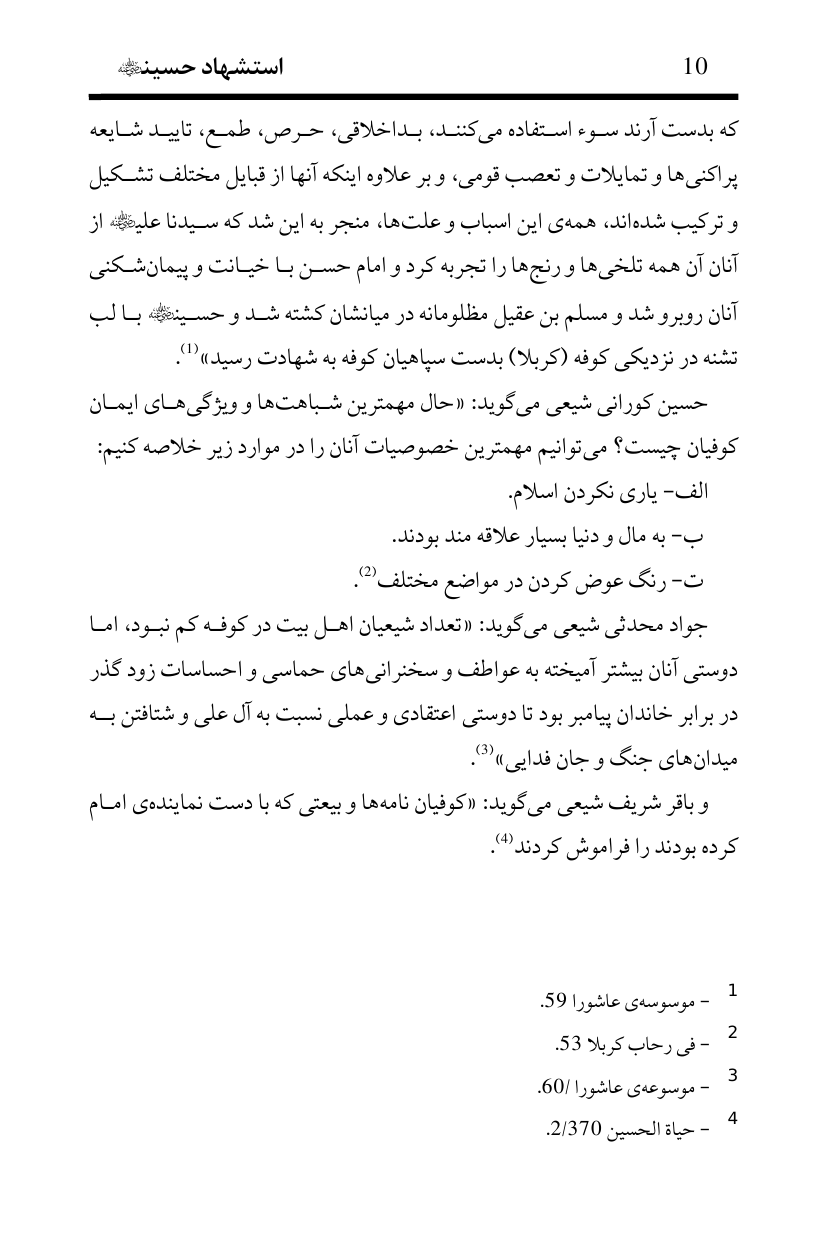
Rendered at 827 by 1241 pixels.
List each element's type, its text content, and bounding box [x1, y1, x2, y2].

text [89, 111, 738, 383]
text حسین کورانی شیعی می‌گوید: «حال مهمترین شباهت‌ها و ویژگی‌های ایمان کوفیان چیست؟ می‌توانیم مهمترین خصوصیات آنان را در موارد زیر خلاصه کنیم: [89, 383, 738, 472]
text الف- یاری نکردن اسلام. [89, 472, 738, 516]
text و باقر شریف شیعی می‌گوید: «کوفیان نامه‌ها و بیعتی که با دست نماینده‌ی امام کرده بودند را فراموش کردند(). [89, 783, 738, 872]
text ب- به مال و دنیا بسیار علاقه مند بودند. [89, 516, 738, 561]
text جواد محدثی شیعی می‌گوید: «تعداد شیعیان اهل بیت در کوفه کم نبود، اما دوستی آنان بیشتر آمیخته به عواطف و سخنرانی‌های حماسی و احساسات زود گذر در برابر خاندان پیامبر بود تا دوستی‌ اعتقادی و عملی نسبت به آل علی و شتافتن به میدان‌های جنگ و جان فدایی»(). [89, 605, 738, 783]
text ت- رنگ عوض کردن در مواضع مختلف(). [89, 561, 738, 605]
